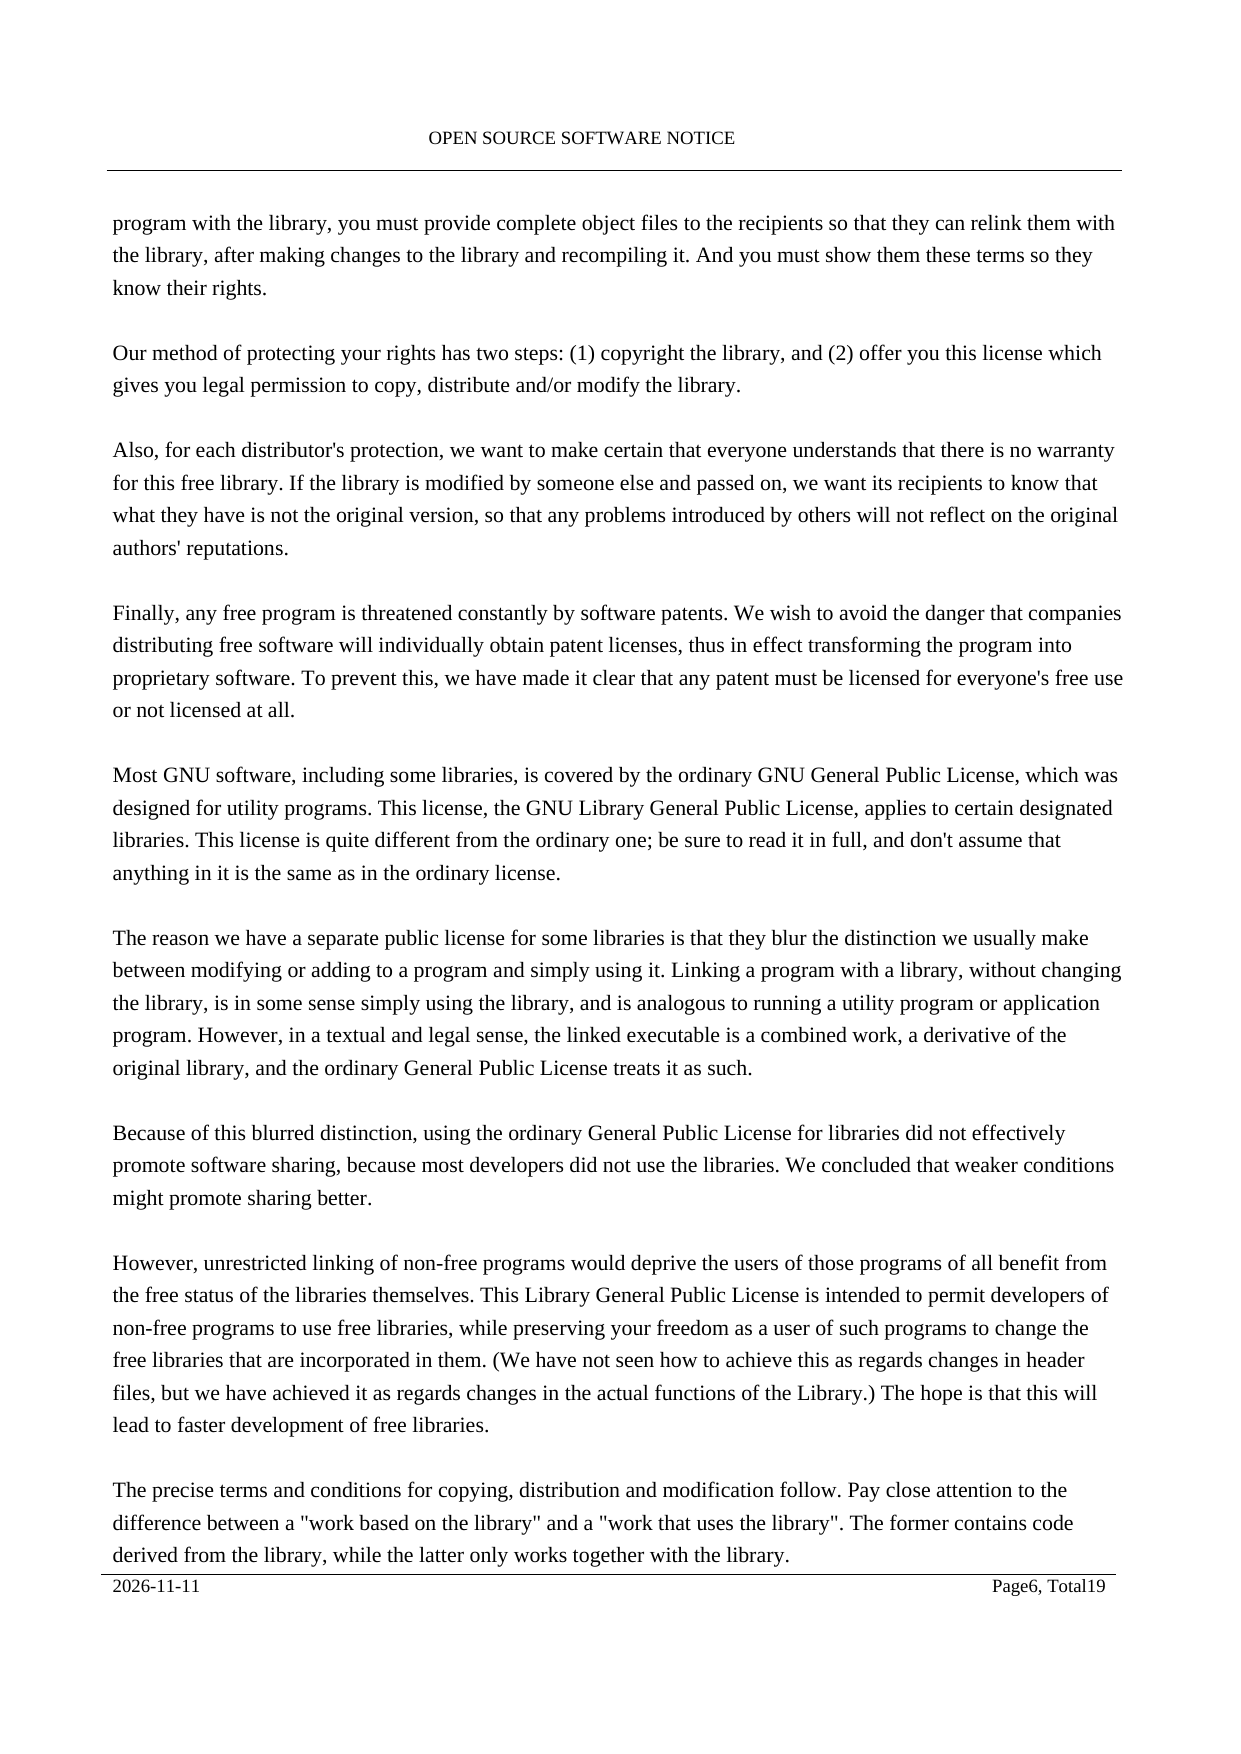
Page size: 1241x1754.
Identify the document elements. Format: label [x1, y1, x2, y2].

text [112, 206, 1128, 1571]
